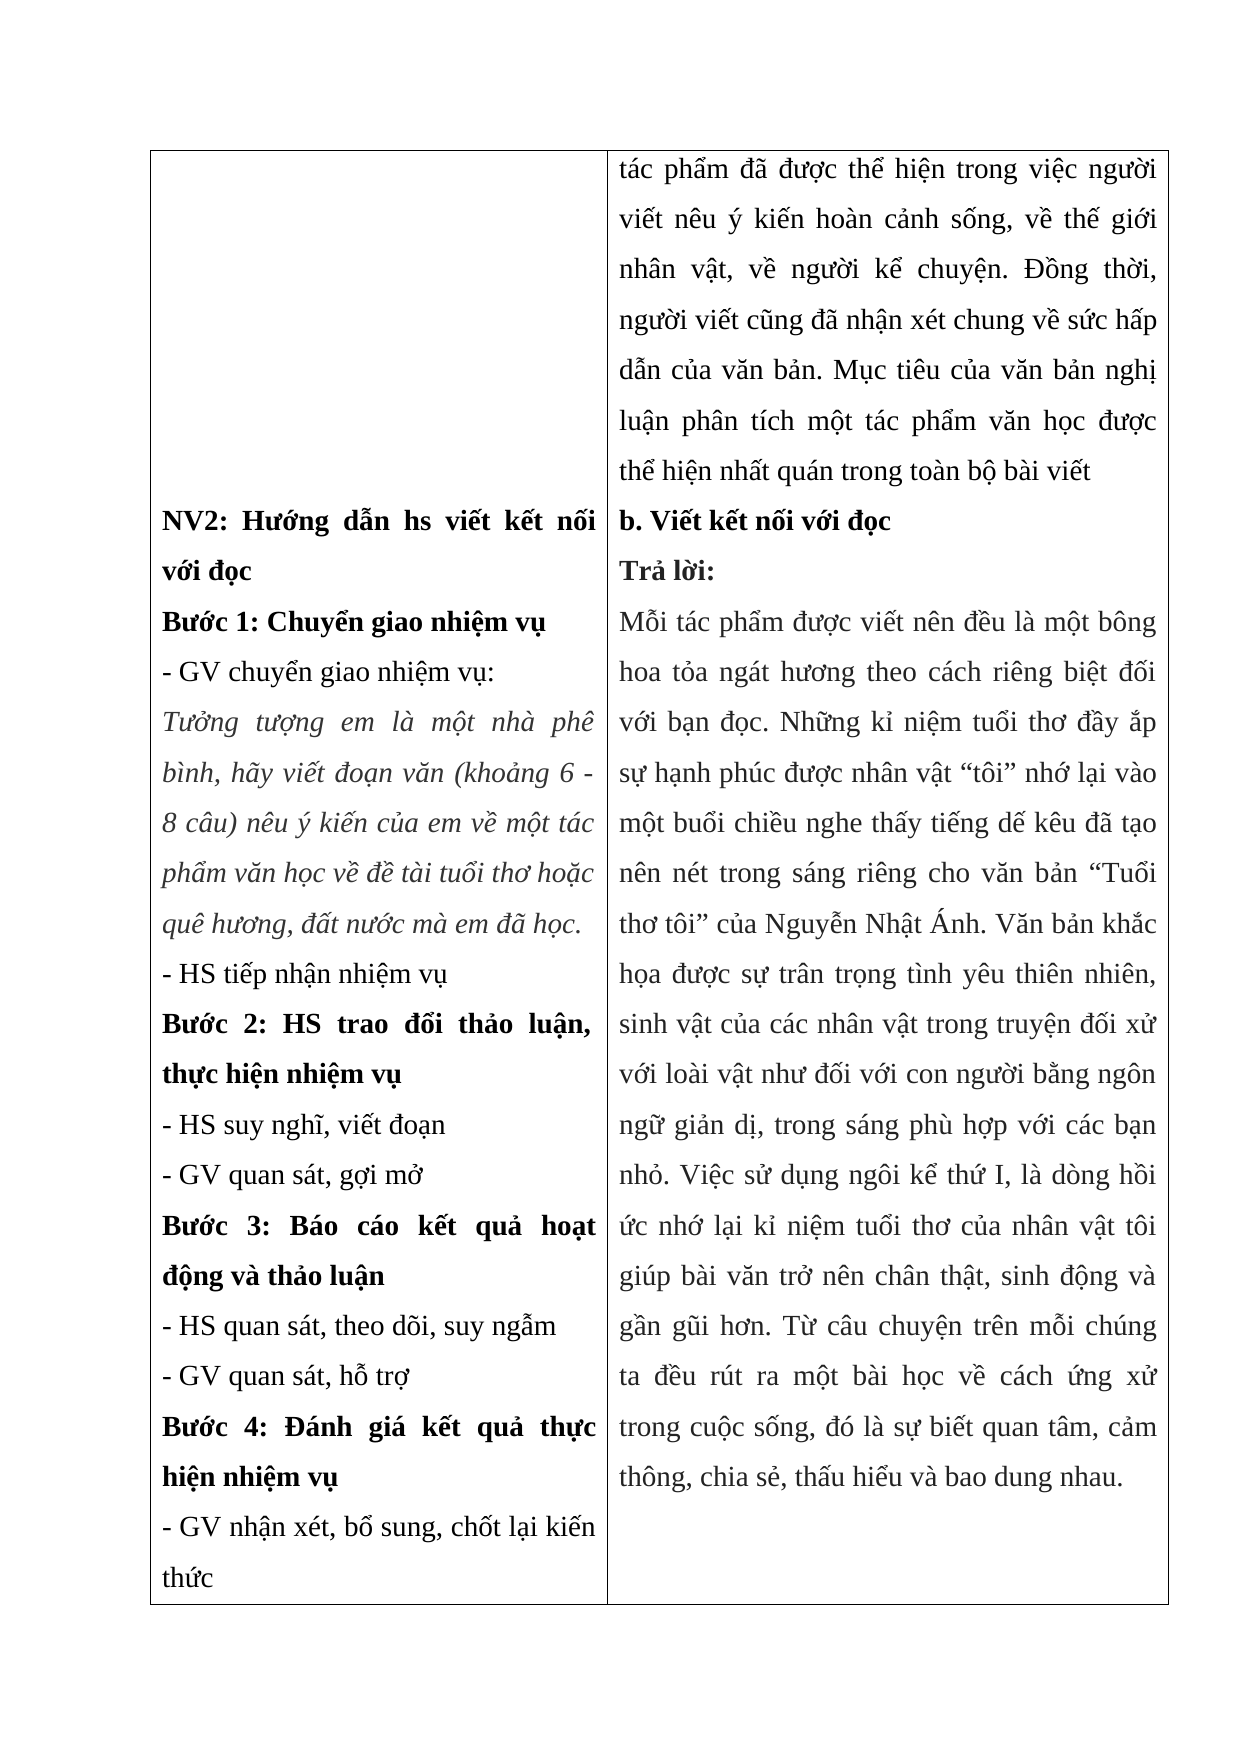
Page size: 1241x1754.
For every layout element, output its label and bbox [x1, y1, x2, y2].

table_cell [151, 151, 607, 1604]
table_cell [608, 151, 1168, 1604]
